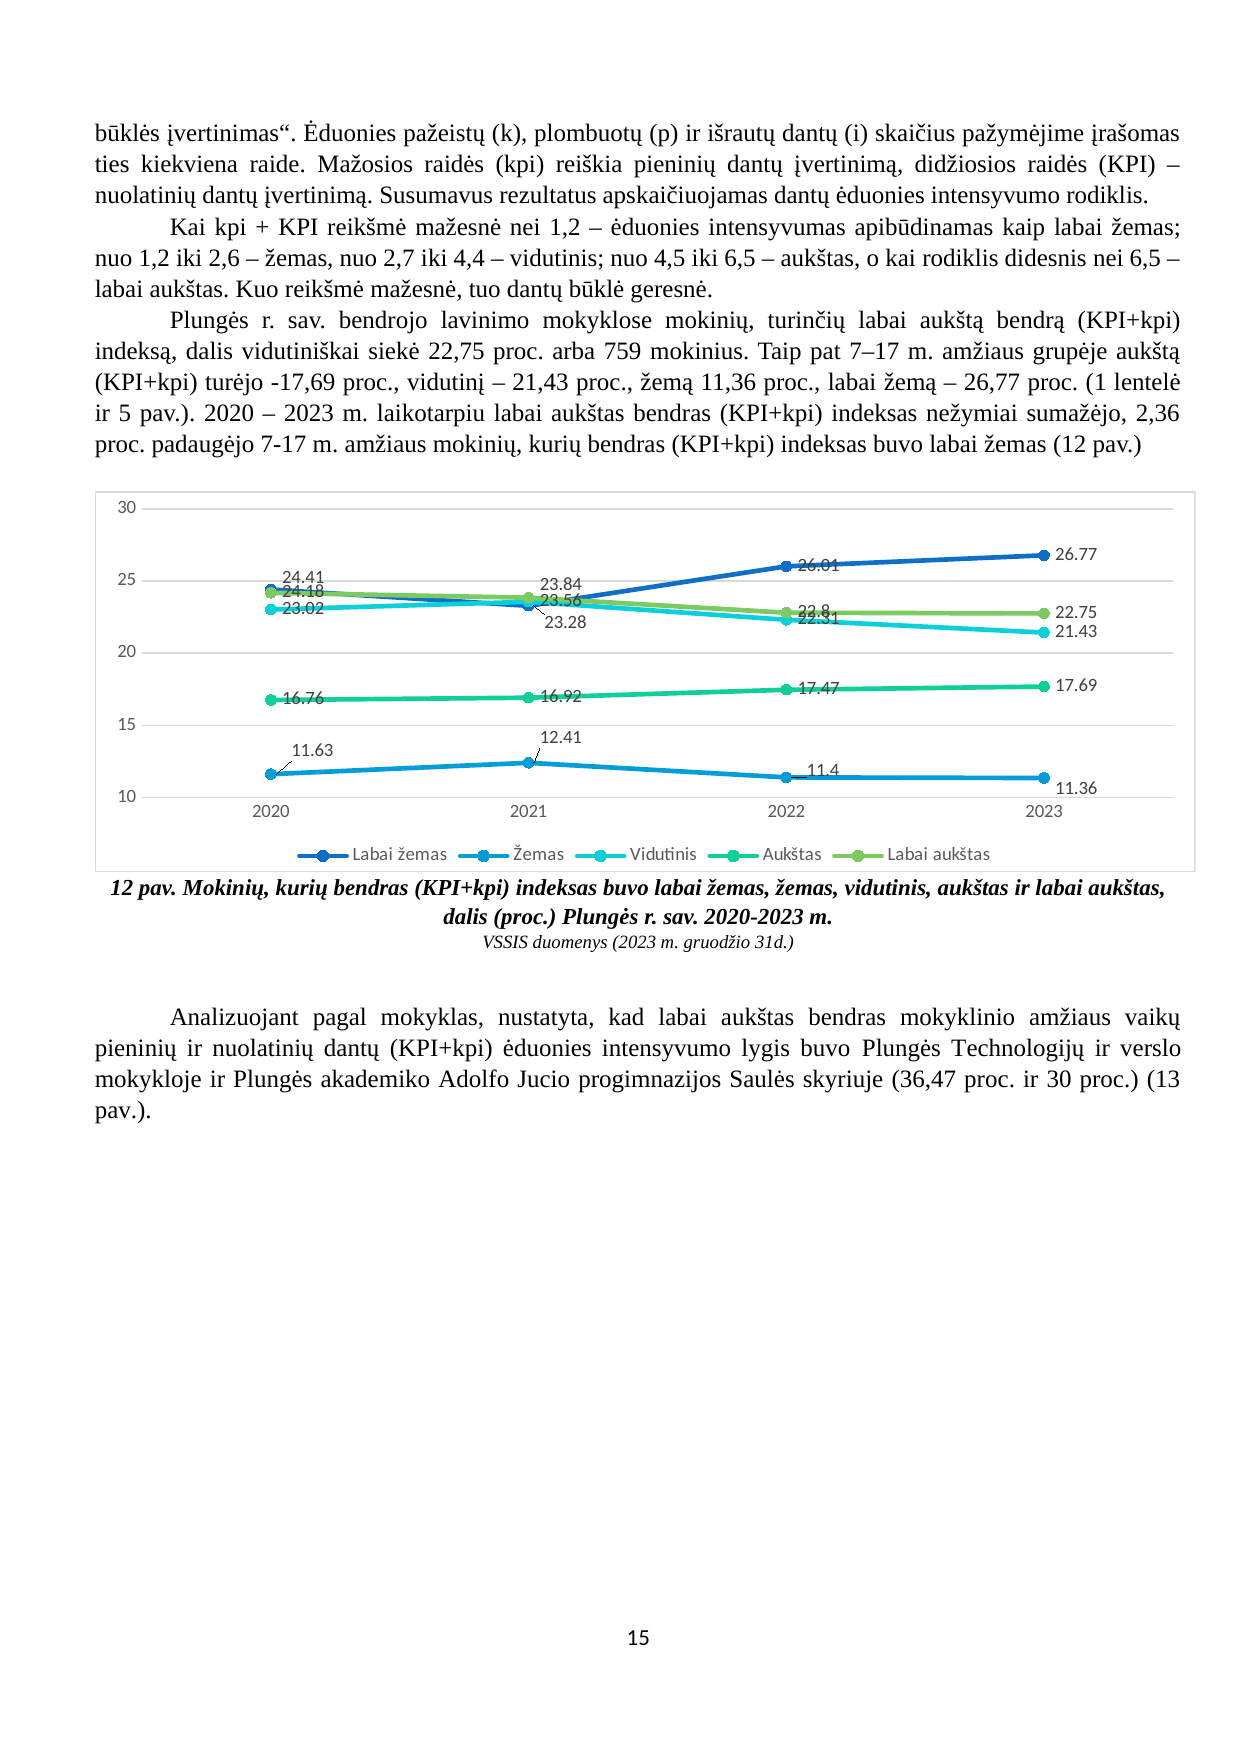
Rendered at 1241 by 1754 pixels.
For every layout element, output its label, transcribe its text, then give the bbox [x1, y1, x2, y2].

text VSSIS duomenys (2023 m. gruodžio 31d.) [94, 931, 1182, 953]
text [94, 118, 1182, 209]
text Kai kpi + KPI reikšmė mažesnė nei 1,2 – ėduonies intensyvumas apibūdinamas kaip labai žemas; nuo 1,2 iki 2,6 – žemas, nuo 2,7 iki 4,4 – vidutinis; nuo 4,5 iki 6,5 – aukštas, o kai rodiklis didesnis nei 6,5 – labai aukštas. Kuo reikšmė mažesnė, tuo dantų būklė geresnė. [94, 212, 1182, 302]
text Analizuojant pagal mokyklas, nustatyta, kad labai aukštas bendras mokyklinio amžiaus vaikų pieninių ir nuolatinių dantų (KPI+kpi) ėduonies intensyvumo lygis buvo Plungės Technologijų ir verslo mokykloje ir Plungės akademiko Adolfo Jucio progimnazijos Saulės skyriuje (36,47 proc. ir 30 proc.) (13 pav.). [94, 1002, 1182, 1124]
text Plungės r. sav. bendrojo lavinimo mokyklose mokinių, turinčių labai aukštą bendrą (KPI+kpi) indeksą, dalis vidutiniškai siekė 22,75 proc. arba 759 mokinius. Taip pat 7–17 m. amžiaus grupėje aukštą (KPI+kpi) turėjo -17,69 proc., vidutinį – 21,43 proc., žemą 11,36 proc., labai žemą – 26,77 proc. (1 lentelė ir 5 pav.). 2020 – 2023 m. laikotarpiu labai aukštas bendras (KPI+kpi) indeksas nežymiai sumažėjo, 2,36 proc. padaugėjo 7-17 m. amžiaus mokinių, kurių bendras (KPI+kpi) indeksas buvo labai žemas (12 pav.) [94, 305, 1182, 458]
text 12 pav. Mokinių, kurių bendras (KPI+kpi) indeksas buvo labai žemas, žemas, vidutinis, aukštas ir labai aukštas, dalis (proc.) Plungės r. sav. 2020-2023 m. [94, 874, 1182, 929]
